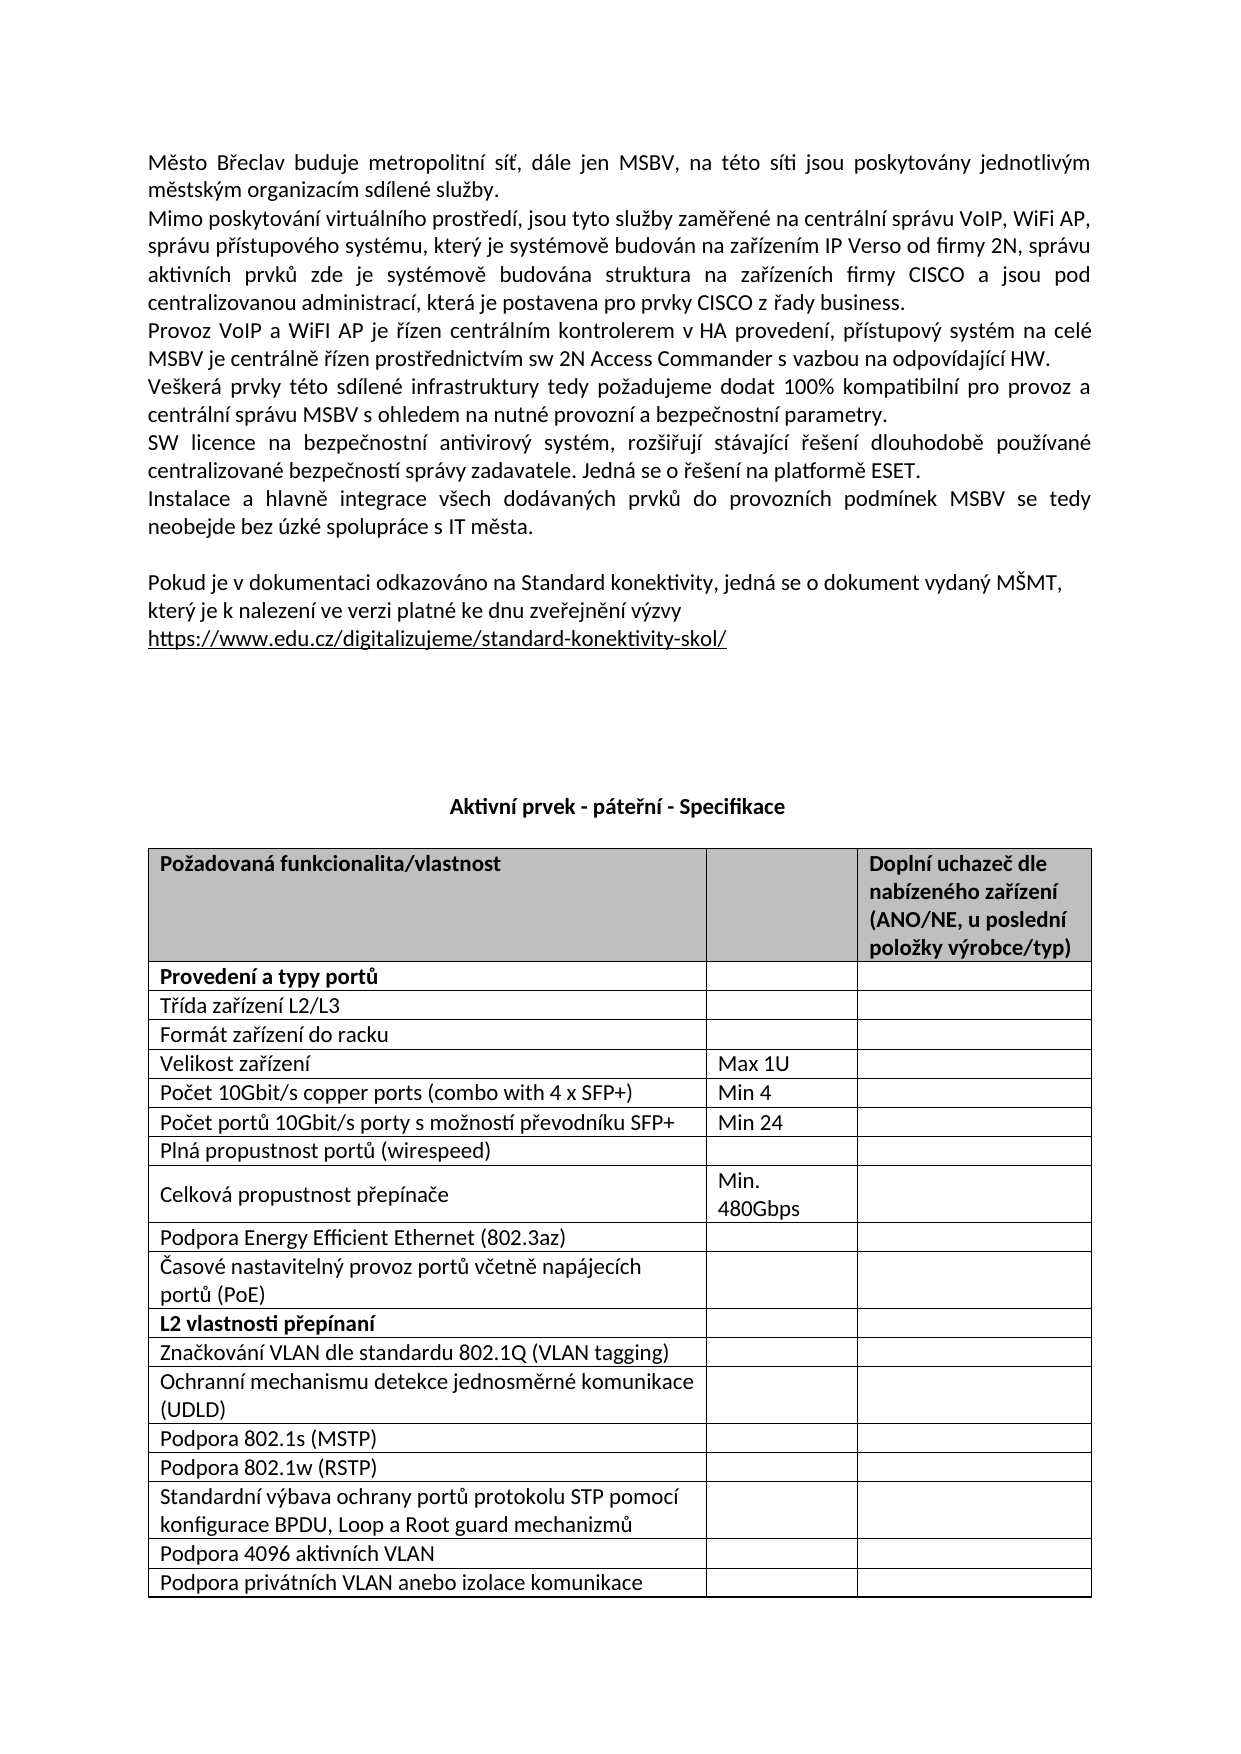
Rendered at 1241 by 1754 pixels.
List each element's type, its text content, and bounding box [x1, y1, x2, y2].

table_cell Podpora 802.1s (MSTP) [149, 1424, 706, 1452]
table_cell Třída zařízení L2/L3 [149, 991, 706, 1019]
table_cell [707, 1482, 857, 1538]
table_cell [858, 1338, 1091, 1366]
text Pokud je v dokumentaci odkazováno na Standard konektivity, jedná se o dokument vydaný MŠMT, který je k nalezení ve verzi platné ke dnu zveřejnění výzvy https://www.edu.cz/digitalizujeme/standard-konektivity-skol/ [148, 568, 1093, 652]
table_cell [707, 962, 857, 990]
table_cell Celková propustnost přepínače [149, 1166, 706, 1222]
table_cell [858, 1367, 1091, 1423]
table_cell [149, 1569, 706, 1596]
table_cell [858, 1482, 1091, 1538]
table_cell [858, 1569, 1091, 1596]
table_cell [858, 1252, 1091, 1308]
table_cell [707, 1223, 857, 1251]
table_cell Ochranní mechanismu detekce jednosměrné komunikace (UDLD) [149, 1367, 706, 1423]
table_header Doplní uchazeč dle nabízeného zařízení (ANO/NE, u poslední položky výrobce/typ) [858, 849, 1091, 961]
text Město Břeclav buduje metropolitní síť, dále jen MSBV, na této síti jsou poskytovány jednotlivým městským organizacím sdílené služby. [148, 148, 1093, 204]
table_cell Podpora 802.1w (RSTP) [149, 1453, 706, 1481]
table_cell Počet 10Gbit/s copper ports (combo with 4 x SFP+) [149, 1079, 706, 1107]
table_cell [858, 962, 1091, 990]
table_cell Standardní výbava ochrany portů protokolu STP pomocí konfigurace BPDU, Loop a Root guard mechanizmů [149, 1482, 706, 1538]
table_cell [858, 1166, 1091, 1222]
text Mimo poskytování virtuálního prostředí, jsou tyto služby zaměřené na centrální správu VoIP, WiFi AP, správu přístupového systému, který je systémově budován na zařízením IP Verso od firmy 2N, správu aktivních prvků zde je systémově budována struktura na zařízeních firmy CISCO a jsou pod centralizovanou administrací, která je postavena pro prvky CISCO z řady business. [148, 204, 1093, 316]
table_cell Časové nastavitelný provoz portů včetně napájecích portů (PoE) [149, 1252, 706, 1308]
table_cell [707, 1539, 857, 1567]
table_cell [707, 1367, 857, 1423]
table_cell Max 1U [707, 1050, 857, 1077]
table_header [707, 849, 857, 961]
table_cell L2 vlastnosti přepínaní [149, 1309, 706, 1337]
table_cell [858, 1137, 1091, 1165]
table_cell Provedení a typy portů [149, 962, 706, 990]
table_cell [858, 1539, 1091, 1567]
text Veškerá prvky této sdílené infrastruktury tedy požadujeme dodat 100% kompatibilní pro provoz a centrální správu MSBV s ohledem na nutné provozní a bezpečnostní parametry. [148, 372, 1093, 428]
table_cell [858, 991, 1091, 1019]
table_cell Podpora 4096 aktivních VLAN [149, 1539, 706, 1567]
table_cell Formát zařízení do racku [149, 1020, 706, 1048]
table_cell [707, 1309, 857, 1337]
table_cell Podpora Energy Efficient Ethernet (802.3az) [149, 1223, 706, 1251]
table_cell [707, 1424, 857, 1452]
table_cell [858, 1223, 1091, 1251]
table_cell Plná propustnost portů (wirespeed) [149, 1137, 706, 1165]
table_cell [858, 1424, 1091, 1452]
table_cell [707, 1137, 857, 1165]
text Aktivní prvek - páteřní - Specifikace [148, 792, 1093, 848]
text SW licence na bezpečnostní antivirový systém, rozšiřují stávající řešení dlouhodobě používané centralizované bezpečností správy zadavatele. Jedná se o řešení na platformě ESET. [148, 428, 1093, 484]
table_cell [707, 1569, 857, 1596]
text Provoz VoIP a WiFI AP je řízen centrálním kontrolerem v HA provedení, přístupový systém na celé MSBV je centrálně řízen prostřednictvím sw 2N Access Commander s vazbou na odpovídající HW. [148, 316, 1093, 372]
table_cell [707, 1453, 857, 1481]
table_cell [858, 1050, 1091, 1077]
table_cell [858, 1108, 1091, 1136]
table_cell [858, 1020, 1091, 1048]
table_cell [707, 1252, 857, 1308]
table_cell [858, 1453, 1091, 1481]
table_cell Velikost zařízení [149, 1050, 706, 1077]
table_cell Min 4 [707, 1079, 857, 1107]
table_cell Značkování VLAN dle standardu 802.1Q (VLAN tagging) [149, 1338, 706, 1366]
text Instalace a hlavně integrace všech dodávaných prvků do provozních podmínek MSBV se tedy neobejde bez úzké spolupráce s IT města. [148, 484, 1093, 540]
table_cell Min 24 [707, 1108, 857, 1136]
table_header Požadovaná funkcionalita/vlastnost [149, 849, 706, 961]
table_cell [858, 1309, 1091, 1337]
table_cell Min. 480Gbps [707, 1166, 857, 1222]
table_cell [707, 1020, 857, 1048]
table_cell Počet portů 10Gbit/s porty s možností převodníku SFP+ [149, 1108, 706, 1136]
table_cell [707, 991, 857, 1019]
table_cell [707, 1338, 857, 1366]
table_cell [858, 1079, 1091, 1107]
